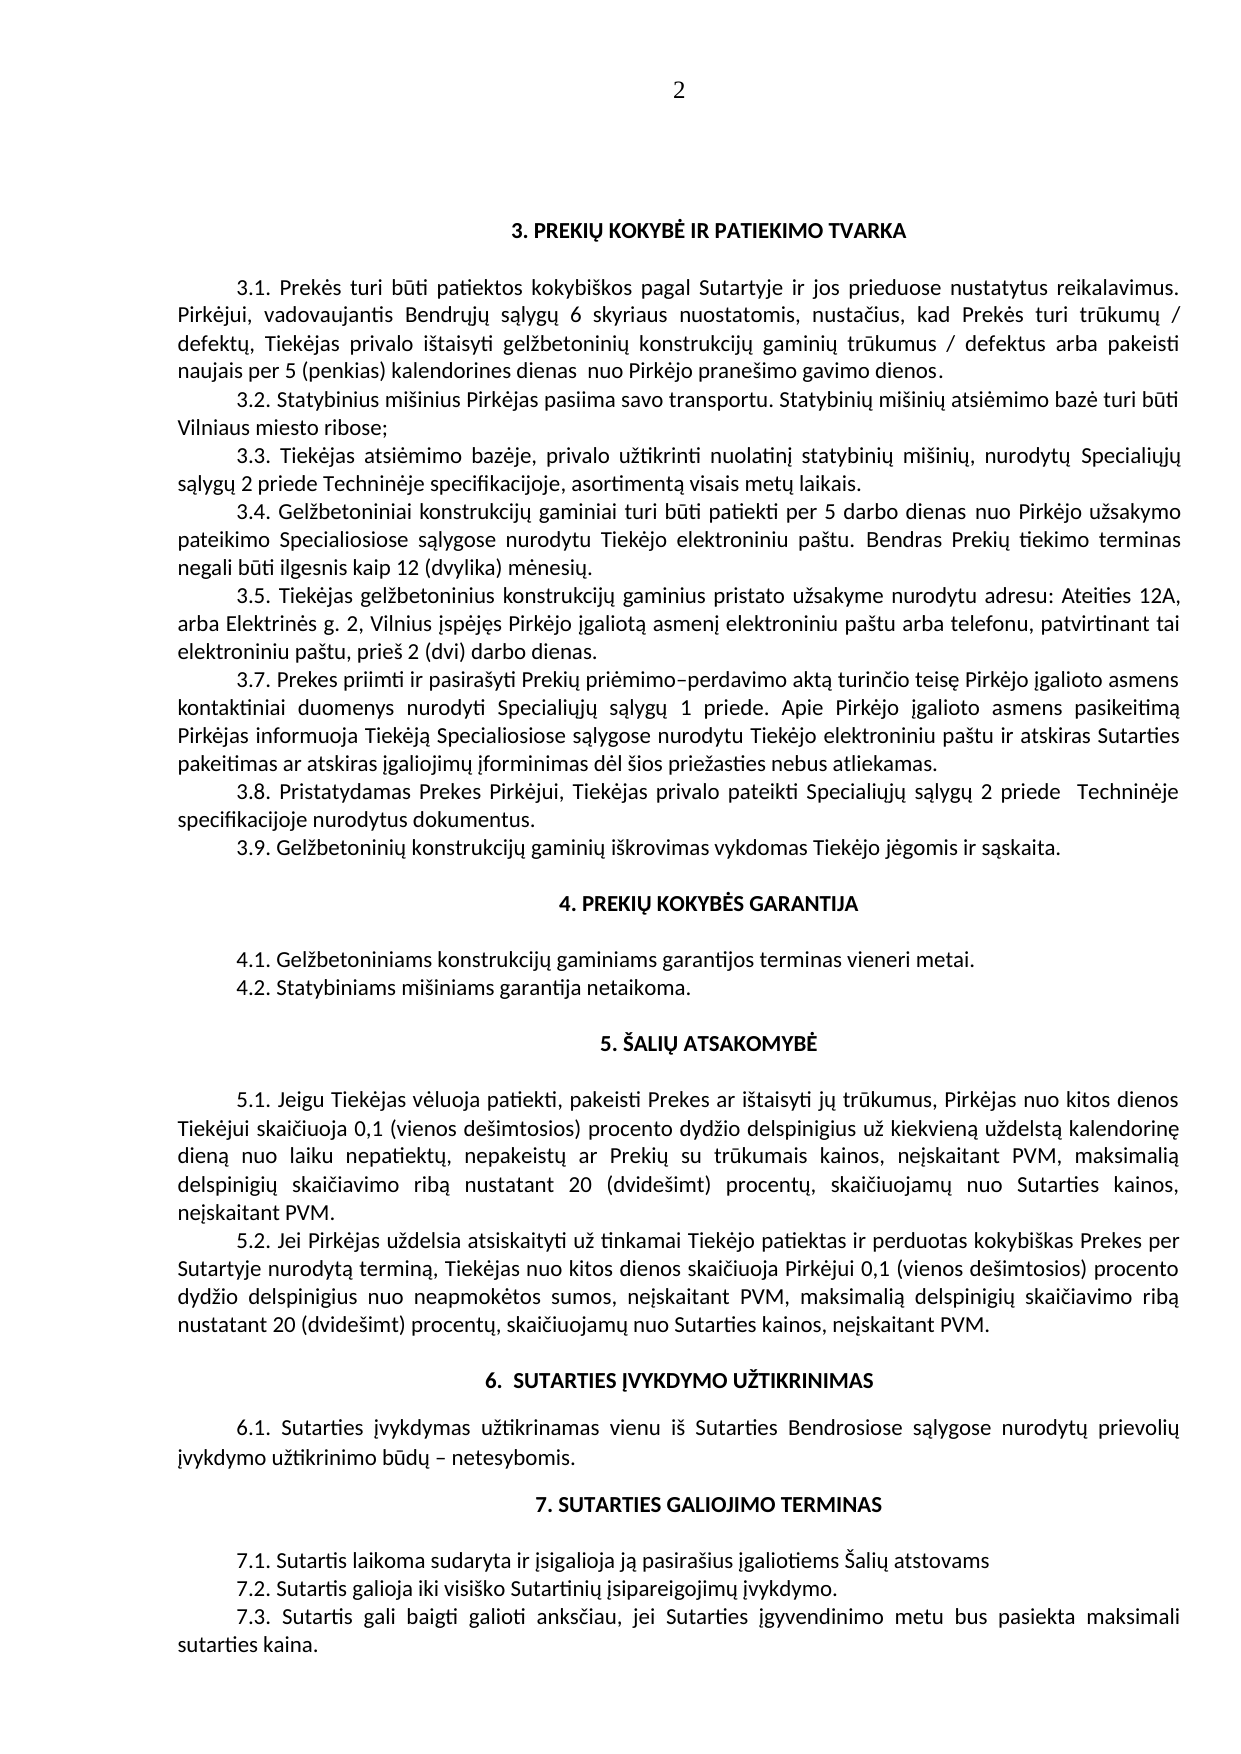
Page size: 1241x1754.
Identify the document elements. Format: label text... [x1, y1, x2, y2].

text 4. PREKIŲ KOKYBĖS GARANTIJA [177, 889, 1181, 917]
text 5.1. Jeigu Tiekėjas vėluoja patiekti, pakeisti Prekes ar ištaisyti jų trūkumus, Pirkėjas nuo kitos dienos Tiekėjui skaičiuoja 0,1 (vienos dešimtosios) procento dydžio delspinigius už kiekvieną uždelstą kalendorinę dieną nuo laiku nepatiektų, nepakeistų ar Prekių su trūkumais kainos, neįskaitant PVM, maksimalią delspinigių skaičiavimo ribą nustatant 20 (dvidešimt) procentų, skaičiuojamų nuo Sutarties kainos, neįskaitant PVM. [177, 1086, 1181, 1226]
text 3.5. Tiekėjas gelžbetoninius konstrukcijų gaminius pristato užsakyme nurodytu adresu: Ateities 12A, arba Elektrinės g. 2, Vilnius įspėjęs Pirkėjo įgaliotą asmenį elektroniniu paštu arba telefonu, patvirtinant tai elektroniniu paštu, prieš 2 (dvi) darbo dienas. [177, 581, 1181, 665]
list 3.8. Pristatydamas Prekes Pirkėjui, Tiekėjas privalo pateikti Specialiųjų sąlygų 2 priede Techninėje specifikacijoje nurodytus dokumentus. [177, 777, 1181, 833]
text 6. SUTARTIES ĮVYKDYMO UŽTIKRINIMAS [177, 1366, 1181, 1394]
list 3.9. Gelžbetoninių konstrukcijų gaminių iškrovimas vykdomas Tiekėjo jėgomis ir sąskaita. [177, 833, 1181, 861]
text 3.2. Statybinius mišinius Pirkėjas pasiima savo transportu. Statybinių mišinių atsiėmimo bazė turi būti Vilniaus miesto ribose; [177, 385, 1181, 441]
text 7.1. Sutartis laikoma sudaryta ir įsigalioja ją pasirašius įgaliotiems Šalių atstovams [177, 1546, 1181, 1574]
text 7. SUTARTIES GALIOJIMO TERMINAS [177, 1490, 1181, 1518]
text 5. ŠALIŲ ATSAKOMYBĖ [177, 1029, 1181, 1058]
text 3.7. Prekes priimti ir pasirašyti Prekių priėmimo–perdavimo aktą turinčio teisę Pirkėjo įgalioto asmens kontaktiniai duomenys nurodyti Specialiųjų sąlygų 1 priede. Apie Pirkėjo įgalioto asmens pasikeitimą Pirkėjas informuoja Tiekėją Specialiosiose sąlygose nurodytu Tiekėjo elektroniniu paštu ir atskiras Sutarties pakeitimas ar atskiras įgaliojimų įforminimas dėl šios priežasties nebus atliekamas. [177, 665, 1181, 777]
text 4.1. Gelžbetoniniams konstrukcijų gaminiams garantijos terminas vieneri metai. [177, 946, 1181, 973]
text 4.2. Statybiniams mišiniams garantija netaikoma. [177, 973, 1181, 1002]
text 7.2. Sutartis galioja iki visiško Sutartinių įsipareigojimų įvykdymo. [177, 1574, 1181, 1602]
text 3.1. Prekės turi būti patiektos kokybiškos pagal Sutartyje ir jos prieduose nustatytus reikalavimus. Pirkėjui, vadovaujantis Bendrųjų sąlygų 6 skyriaus nuostatomis, nustačius, kad Prekės turi trūkumų / defektų, Tiekėjas privalo ištaisyti gelžbetoninių konstrukcijų gaminių trūkumus / defektus arba pakeisti naujais per 5 (penkias) kalendorines dienas nuo Pirkėjo pranešimo gavimo dienos. [177, 273, 1181, 385]
text 5.2. Jei Pirkėjas uždelsia atsiskaityti už tinkamai Tiekėjo patiektas ir perduotas kokybiškas Prekes per Sutartyje nurodytą terminą, Tiekėjas nuo kitos dienos skaičiuoja Pirkėjui 0,1 (vienos dešimtosios) procento dydžio delspinigius nuo neapmokėtos sumos, neįskaitant PVM, maksimalią delspinigių skaičiavimo ribą nustatant 20 (dvidešimt) procentų, skaičiuojamų nuo Sutarties kainos, neįskaitant PVM. [177, 1226, 1181, 1338]
text 3.4. Gelžbetoniniai konstrukcijų gaminiai turi būti patiekti per 5 darbo dienas nuo Pirkėjo užsakymo pateikimo Specialiosiose sąlygose nurodytu Tiekėjo elektroniniu paštu. Bendras Prekių tiekimo terminas negali būti ilgesnis kaip 12 (dvylika) mėnesių. [177, 497, 1181, 581]
text 6.1. Sutarties įvykdymas užtikrinamas vienu iš Sutarties Bendrosiose sąlygose nurodytų prievolių įvykdymo užtikrinimo būdų – netesybomis. [177, 1413, 1181, 1471]
text 3. PREKIŲ KOKYBĖ IR PATIEKIMO TVARKA [177, 217, 1181, 244]
text 7.3. Sutartis gali baigti galioti anksčiau, jei Sutarties įgyvendinimo metu bus pasiekta maksimali sutarties kaina. [177, 1602, 1181, 1658]
text 3.3. Tiekėjas atsiėmimo bazėje, privalo užtikrinti nuolatinį statybinių mišinių, nurodytų Specialiųjų sąlygų 2 priede Techninėje specifikacijoje, asortimentą visais metų laikais. [177, 441, 1181, 497]
